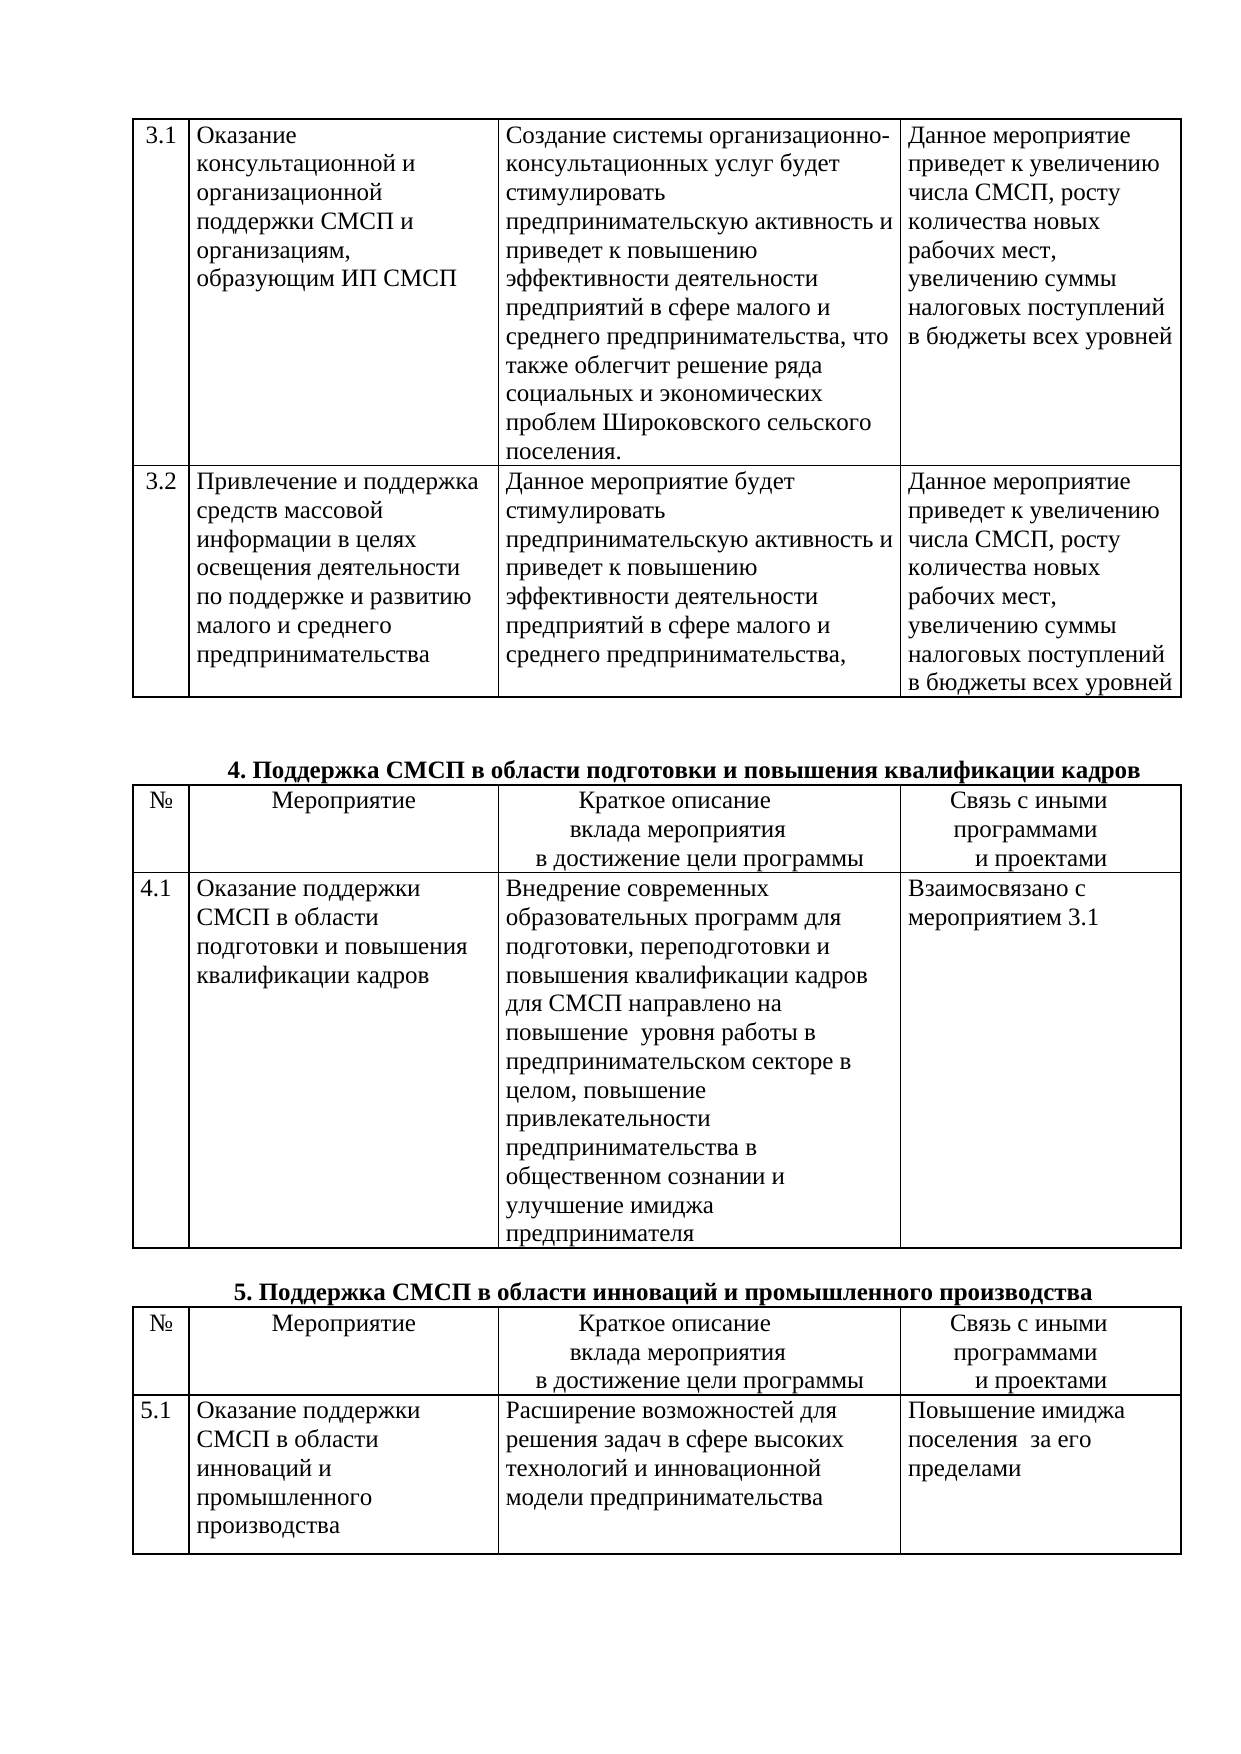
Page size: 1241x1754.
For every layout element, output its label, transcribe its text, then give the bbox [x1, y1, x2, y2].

table_header № [134, 786, 188, 872]
table_cell Внедрение современных образовательных программ для подготовки, переподготовки и повышения квалификации кадров для СМСП направлено на повышение уровня работы в предпринимательском секторе в целом, повышение привлекательности предпринимательства в общественном сознании и улучшение имиджа предпринимателя [499, 873, 900, 1247]
table_cell 4.1 [134, 873, 188, 1247]
table_cell Данное мероприятие приведет к увеличению числа СМСП, росту количества новых рабочих мест, увеличению суммы налоговых поступлений в бюджеты всех уровней [901, 466, 1180, 696]
table_cell 3.2 [134, 466, 188, 696]
table_header Мероприятие [190, 1308, 498, 1394]
table_cell Оказание консультационной и организационной поддержки СМСП и организациям, образующим ИП СМСП [190, 120, 498, 465]
table_header Краткое описание вклада мероприятия в достижение цели программы [499, 1308, 900, 1394]
text 4. Поддержка СМСП в области подготовки и повышения квалификации кадров [177, 755, 1152, 784]
table_cell Расширение возможностей для решения задач в сфере высоких технологий и инновационной модели предпринимательства [499, 1396, 900, 1553]
table_header Связь с иными программами и проектами [901, 1308, 1180, 1394]
table_cell Привлечение и поддержка средств массовой информации в целях освещения деятельности по поддержке и развитию малого и среднего предпринимательства [190, 466, 498, 696]
table_cell Данное мероприятие приведет к увеличению числа СМСП, росту количества новых рабочих мест, увеличению суммы налоговых поступлений в бюджеты всех уровней [901, 120, 1180, 465]
table_cell Взаимосвязано с мероприятием 3.1 [901, 873, 1180, 1247]
table_header Мероприятие [190, 786, 498, 872]
table_header Связь с иными программами и проектами [901, 786, 1180, 872]
text 5. Поддержка СМСП в области инноваций и промышленного производства [177, 1277, 1152, 1306]
table_cell Оказание поддержки СМСП в области инноваций и промышленного производства [190, 1396, 498, 1553]
table_cell 3.1 [134, 120, 188, 465]
table_cell Создание системы организационно-консультационных услуг будет стимулировать предпринимательскую активность и приведет к повышению эффективности деятельности предприятий в сфере малого и среднего предпринимательства, что также облегчит решение ряда социальных и экономических проблем Широковского сельского поселения. [499, 120, 900, 465]
table_header № [134, 1308, 188, 1394]
table_cell Оказание поддержки СМСП в области подготовки и повышения квалификации кадров [190, 873, 498, 1247]
table_header Краткое описание вклада мероприятия в достижение цели программы [499, 786, 900, 872]
table_cell Данное мероприятие будет стимулировать предпринимательскую активность и приведет к повышению эффективности деятельности предприятий в сфере малого и среднего предпринимательства, [499, 466, 900, 696]
table_cell 5.1 [134, 1396, 188, 1553]
table_cell Повышение имиджа поселения за его пределами [901, 1396, 1180, 1553]
